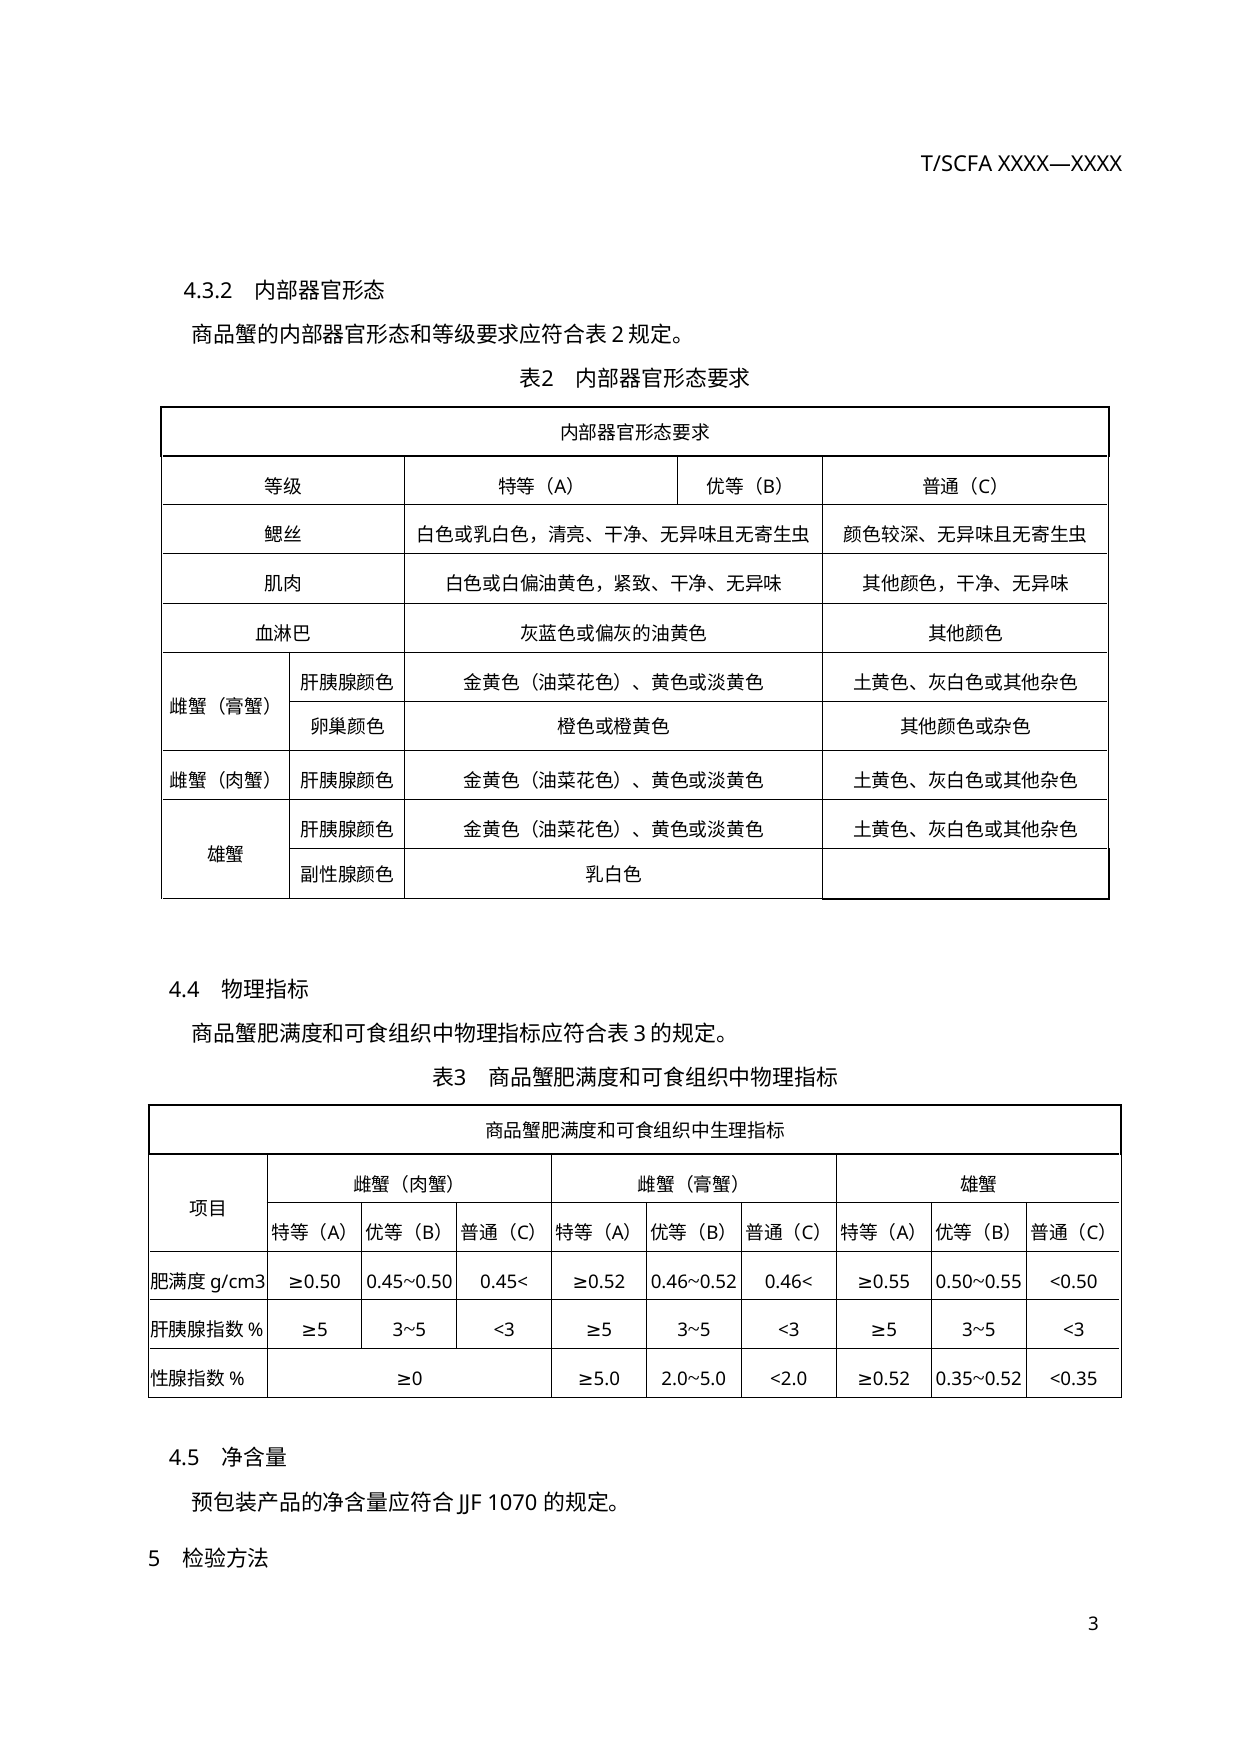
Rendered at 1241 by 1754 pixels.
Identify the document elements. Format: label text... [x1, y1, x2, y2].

table_cell 3~5 [647, 1300, 741, 1348]
table_cell 雌蟹（膏蟹） [552, 1155, 836, 1202]
text 检验方法 [148, 1541, 1122, 1573]
table_cell 3~5 [932, 1300, 1026, 1348]
table_header 内部器官形态要求 [162, 408, 1108, 455]
table_cell 优等（B） [678, 457, 822, 504]
table_cell <3 [742, 1300, 836, 1348]
table_cell 金黄色（油菜花色）、黄色或淡黄色 [405, 800, 822, 848]
table_cell 其他颜色，干净、无异味 [823, 553, 1108, 602]
table_cell ≥0.55 [837, 1252, 931, 1299]
table_cell 副性腺颜色 [290, 849, 404, 897]
table_cell 项目 [149, 1155, 267, 1251]
table_cell <0.50 [1027, 1251, 1121, 1299]
text 内部器官形态要求 [148, 361, 1122, 393]
table_cell 雌蟹（肉蟹） [268, 1155, 551, 1202]
table_cell ≥0 [268, 1349, 551, 1397]
table_cell 普通（C） [742, 1203, 836, 1251]
table_cell ≥5 [837, 1300, 931, 1348]
table_cell 优等（B） [932, 1203, 1026, 1251]
table_cell ≥0.52 [552, 1252, 646, 1299]
table_header 商品蟹肥满度和可食组织中生理指标 [150, 1106, 1120, 1153]
table_cell 等级 [162, 456, 404, 504]
table_cell 白色或乳白色，清亮、干净、无异味且无寄生虫 [405, 505, 822, 553]
table_cell 0.46~0.52 [647, 1252, 741, 1299]
table_cell 橙色或橙黄色 [405, 702, 822, 750]
table_cell 雌蟹（膏蟹） [162, 653, 289, 750]
table_cell 雄蟹 [837, 1153, 1121, 1202]
table_cell 金黄色（油菜花色）、黄色或淡黄色 [405, 653, 822, 701]
table_cell 乳白色 [405, 849, 822, 897]
table_cell 3~5 [362, 1300, 456, 1348]
table_cell 普通（C） [823, 455, 1108, 504]
table_cell ≥5.0 [552, 1349, 646, 1397]
text 预包装产品的净含量应符合JJF 1070 的规定。 [148, 1484, 1122, 1516]
table_cell [823, 848, 1108, 897]
text 内部器官形态 [162, 273, 1122, 305]
table_cell 2.0~5.0 [647, 1349, 741, 1397]
text 物理指标 [148, 972, 1122, 1003]
table_cell 雄蟹 [162, 800, 289, 897]
table_cell 颜色较深、无异味且无寄生虫 [823, 504, 1108, 553]
table_cell 0.45~0.50 [362, 1252, 456, 1299]
table_cell 土黄色、灰白色或其他杂色 [823, 750, 1108, 799]
table_cell 雌蟹（肉蟹） [162, 751, 289, 799]
table_cell 金黄色（油菜花色）、黄色或淡黄色 [405, 751, 822, 799]
table_cell 土黄色、灰白色或其他杂色 [823, 652, 1108, 701]
table_cell 土黄色、灰白色或其他杂色 [823, 799, 1108, 848]
table_cell 普通（C） [1027, 1202, 1121, 1251]
table_cell 优等（B） [647, 1203, 741, 1251]
table_cell 鳃丝 [162, 505, 404, 553]
table_cell 0.35~0.52 [932, 1349, 1026, 1397]
table_cell 其他颜色或杂色 [823, 701, 1108, 750]
table_cell ≥5 [268, 1300, 361, 1348]
table_cell 普通（C） [457, 1203, 551, 1251]
table_cell <3 [457, 1300, 551, 1348]
table_cell 0.46< [742, 1252, 836, 1299]
table_cell ≥0.50 [268, 1252, 361, 1299]
text 商品蟹肥满度和可食组织中物理指标应符合表3的规定。 [148, 1016, 1122, 1048]
text 净含量 [148, 1440, 1122, 1472]
table_cell <2.0 [742, 1349, 836, 1397]
table_cell 0.45< [457, 1252, 551, 1299]
table_cell 肝胰腺颜色 [290, 653, 404, 701]
table_cell <0.35 [1027, 1348, 1121, 1397]
table_cell 卵巢颜色 [290, 702, 404, 750]
table_cell ≥0.52 [837, 1349, 931, 1397]
table_cell 肥满度g/cm3 [149, 1251, 267, 1299]
text 商品蟹的内部器官形态和等级要求应符合表2规定。 [148, 317, 1122, 349]
table_cell <3 [1027, 1299, 1121, 1348]
text 商品蟹肥满度和可食组织中物理指标 [148, 1060, 1122, 1092]
table_cell 特等（A） [552, 1203, 646, 1251]
table_cell 肝胰腺颜色 [290, 751, 404, 799]
table_cell 肝胰腺指数 % [149, 1299, 267, 1348]
table_cell 0.50~0.55 [932, 1252, 1026, 1299]
table_cell 优等（B） [362, 1203, 456, 1251]
table_cell 血淋巴 [162, 604, 404, 652]
table_cell ≥5 [552, 1300, 646, 1348]
table_cell 其他颜色 [823, 603, 1108, 652]
table_cell 白色或白偏油黄色，紧致、干净、无异味 [405, 554, 822, 602]
table_cell 灰蓝色或偏灰的油黄色 [405, 604, 822, 652]
table_cell 特等（A） [268, 1203, 361, 1251]
table_cell 肝胰腺颜色 [290, 800, 404, 848]
table_cell 特等（A） [405, 457, 677, 504]
table_cell 肌肉 [162, 554, 404, 602]
table_cell 性腺指数 % [149, 1348, 267, 1397]
table_cell 特等（A） [837, 1203, 931, 1251]
